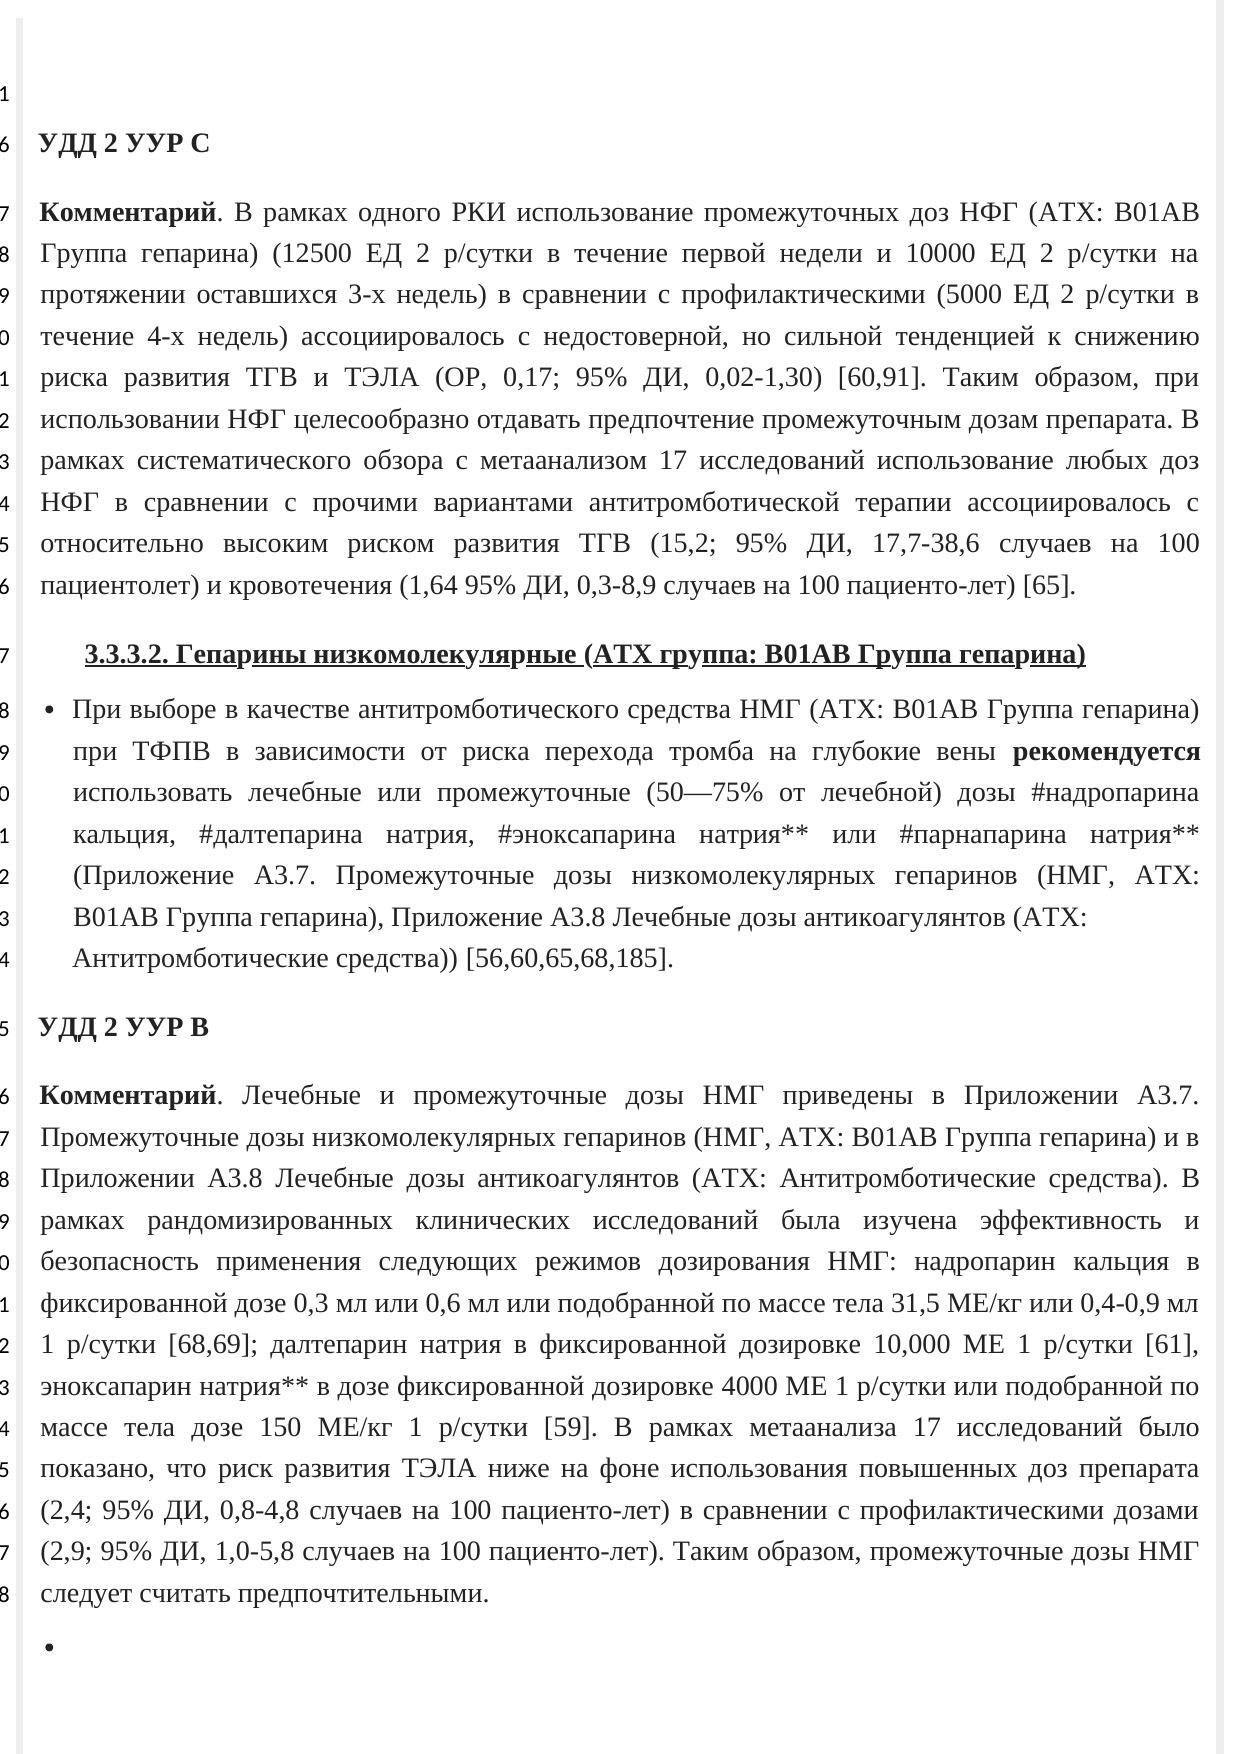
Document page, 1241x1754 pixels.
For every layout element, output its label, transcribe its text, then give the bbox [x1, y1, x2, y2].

text Комментарий. Лечебные и промежуточные дозы НМГ приведены в Приложении А3.7. Промежуточные дозы низкомолекулярных гепаринов (НМГ, АТХ: B01AB Группа гепарина) и в Приложении А3.8 Лечебные дозы антикоагулянтов (АТХ: Антитромботические средства). В рамках рандомизированных клинических исследований была изучена эффективность и безопасность применения следующих режимов дозирования НМГ: надропарин кальция в фиксированной дозе 0,3 мл или 0,6 мл или подобранной по массе тела 31,5 МЕ/кг или 0,4-0,9 мл 1 р/сутки [68,69]; далтепарин натрия в фиксированной дозировке 10,000 МЕ 1 р/сутки [61], эноксапарин натрия** в дозе фиксированной дозировке 4000 МЕ 1 р/сутки или подобранной по массе тела дозе 150 МЕ/кг 1 р/сутки [59]. В рамках метаанализа 17 исследований было показано, что риск развития ТЭЛА ниже на фоне использования повышенных доз препарата (2,4; 95% ДИ, 0,8-4,8 случаев на 100 пациенто-лет) в сравнении с профилактическими дозами (2,9; 95% ДИ, 1,0-5,8 случаев на 100 пациенто-лет). Таким образом, промежуточные дозы НМГ следует считать предпочтительными. [39, 1078, 1201, 1608]
text Антитромботические средства)) [56,60,65,68,185]. [72, 941, 1201, 974]
text Комментарий. В рамках одного РКИ использование промежуточных доз НФГ (АТХ: B01AB Группа гепарина) (12500 ЕД 2 р/сутки в течение первой недели и 10000 ЕД 2 р/сутки на протяжении оставшихся 3-х недель) в сравнении с профилактическими (5000 ЕД 2 р/сутки в течение 4-х недель) ассоциировалось с недостоверной, но сильной тенденцией к снижению риска развития ТГВ и ТЭЛА (ОР, 0,17; 95% ДИ, 0,02-1,30) [60,91]. Таким образом, при использовании НФГ целесообразно отдавать предпочтение промежуточным дозам препарата. В рамках систематического обзора с метаанализом 17 исследований использование любых доз НФГ в сравнении с прочими вариантами антитромботической терапии ассоциировалось с относительно высоким риском развития ТГВ (15,2; 95% ДИ, 17,7-38,6 случаев на 100 пациентолет) и кровотечения (1,64 95% ДИ, 0,3-8,9 случаев на 100 пациенто-лет) [65]. [39, 195, 1201, 600]
text При выборе в качестве антитромботического средства НМГ (АТХ: B01AB Группа гепарина) при ТФПВ в зависимости от риска перехода тромба на глубокие вены рекомендуется использовать лечебные или промежуточные (50—75% от лечебной) дозы #надропарина кальция, #далтепарина натрия, #эноксапарина натрия** или #парнапарина натрия** (Приложение А3.7. Промежуточные дозы низкомолекулярных гепаринов (НМГ, АТХ: B01AB Группа гепарина), Приложение А3.8 Лечебные дозы антикоагулянтов (АТХ: [72, 692, 1201, 932]
subtitle УДД 2 УУР В [37, 1010, 1201, 1043]
subtitle 3.3.3.2. Гепарины низкомолекулярные (АТХ группа: B01AB Группа гепарина) [84, 637, 1153, 669]
subtitle УДД 2 УУР C [37, 127, 1201, 159]
